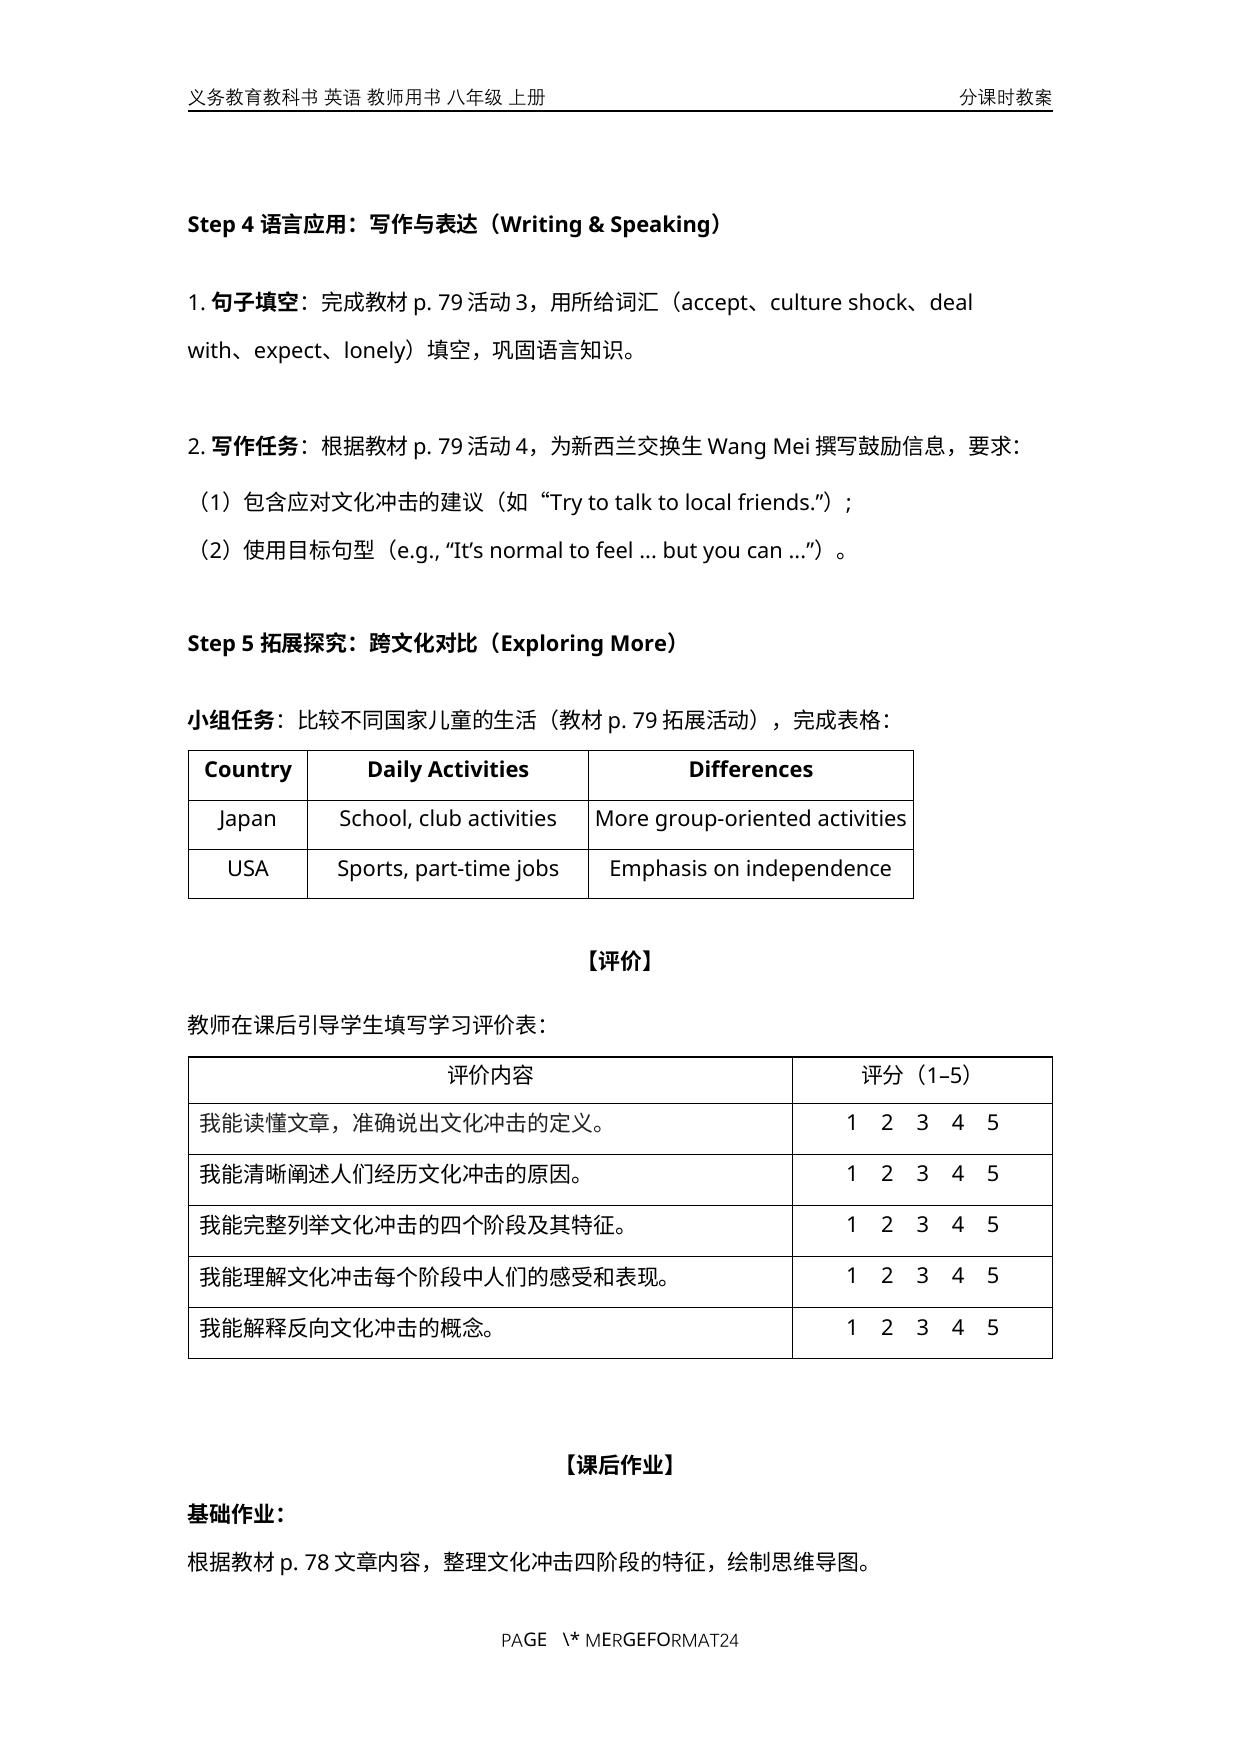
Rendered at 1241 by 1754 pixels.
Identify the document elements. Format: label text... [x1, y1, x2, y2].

table_cell 我能读懂文章，准确说出文化冲击的定义。 [189, 1104, 792, 1153]
table_cell 我能解释反向文化冲击的概念。 [189, 1308, 792, 1358]
text （2）使用目标句型（e.g., “It’s normal to feel ... but you can ...”）。 [187, 533, 1053, 565]
table_header Country [189, 751, 307, 799]
table_cell 1 2 3 4 5 [793, 1206, 1052, 1256]
table_cell More group-oriented activities [589, 801, 913, 849]
text 根据教材p. 78文章内容，整理文化冲击四阶段的特征，绘制思维导图。 [187, 1545, 1053, 1577]
text 教师在课后引导学生填写学习评价表： [187, 1008, 1053, 1041]
text 【课后作业】 [187, 1448, 1053, 1481]
table_cell 1 2 3 4 5 [793, 1257, 1052, 1307]
text 小组任务：比较不同国家儿童的生活（教材p. 79拓展活动），完成表格： [187, 703, 1053, 734]
text 基础作业： [187, 1496, 1053, 1529]
list 句子填空：完成教材p. 79活动3，用所给词汇（accept、culture shock、deal with、expect、lonely）填空，巩固语言知识。 [187, 284, 1053, 365]
list 写作任务：根据教材p. 79活动4，为新西兰交换生Wang Mei撰写鼓励信息，要求： [187, 429, 1053, 461]
subtitle Step 5 拓展探究：跨文化对比（Exploring More） [187, 625, 1053, 658]
table_cell 我能理解文化冲击每个阶段中人们的感受和表现。 [189, 1257, 792, 1307]
text 【评价】 [187, 943, 1053, 976]
table_header Differences [589, 751, 913, 799]
table_cell School, club activities [308, 801, 588, 849]
subtitle Step 4 语言应用：写作与表达（Writing & Speaking） [187, 207, 1053, 239]
table_cell 1 2 3 4 5 [793, 1104, 1052, 1153]
text （1）包含应对文化冲击的建议（如“Try to talk to local friends.”）; [187, 485, 1053, 517]
table_cell USA [189, 850, 307, 898]
table_header 评分（1–5） [793, 1058, 1052, 1102]
table_cell 1 2 3 4 5 [793, 1308, 1052, 1358]
table_cell 我能清晰阐述人们经历文化冲击的原因。 [189, 1155, 792, 1204]
table_cell 1 2 3 4 5 [793, 1155, 1052, 1204]
table_header 评价内容 [189, 1058, 792, 1102]
table_cell Japan [189, 801, 307, 849]
table_cell 我能完整列举文化冲击的四个阶段及其特征。 [189, 1206, 792, 1256]
table_cell Sports, part-time jobs [308, 850, 588, 898]
table_cell Emphasis on independence [589, 850, 913, 898]
table_header Daily Activities [308, 751, 588, 799]
